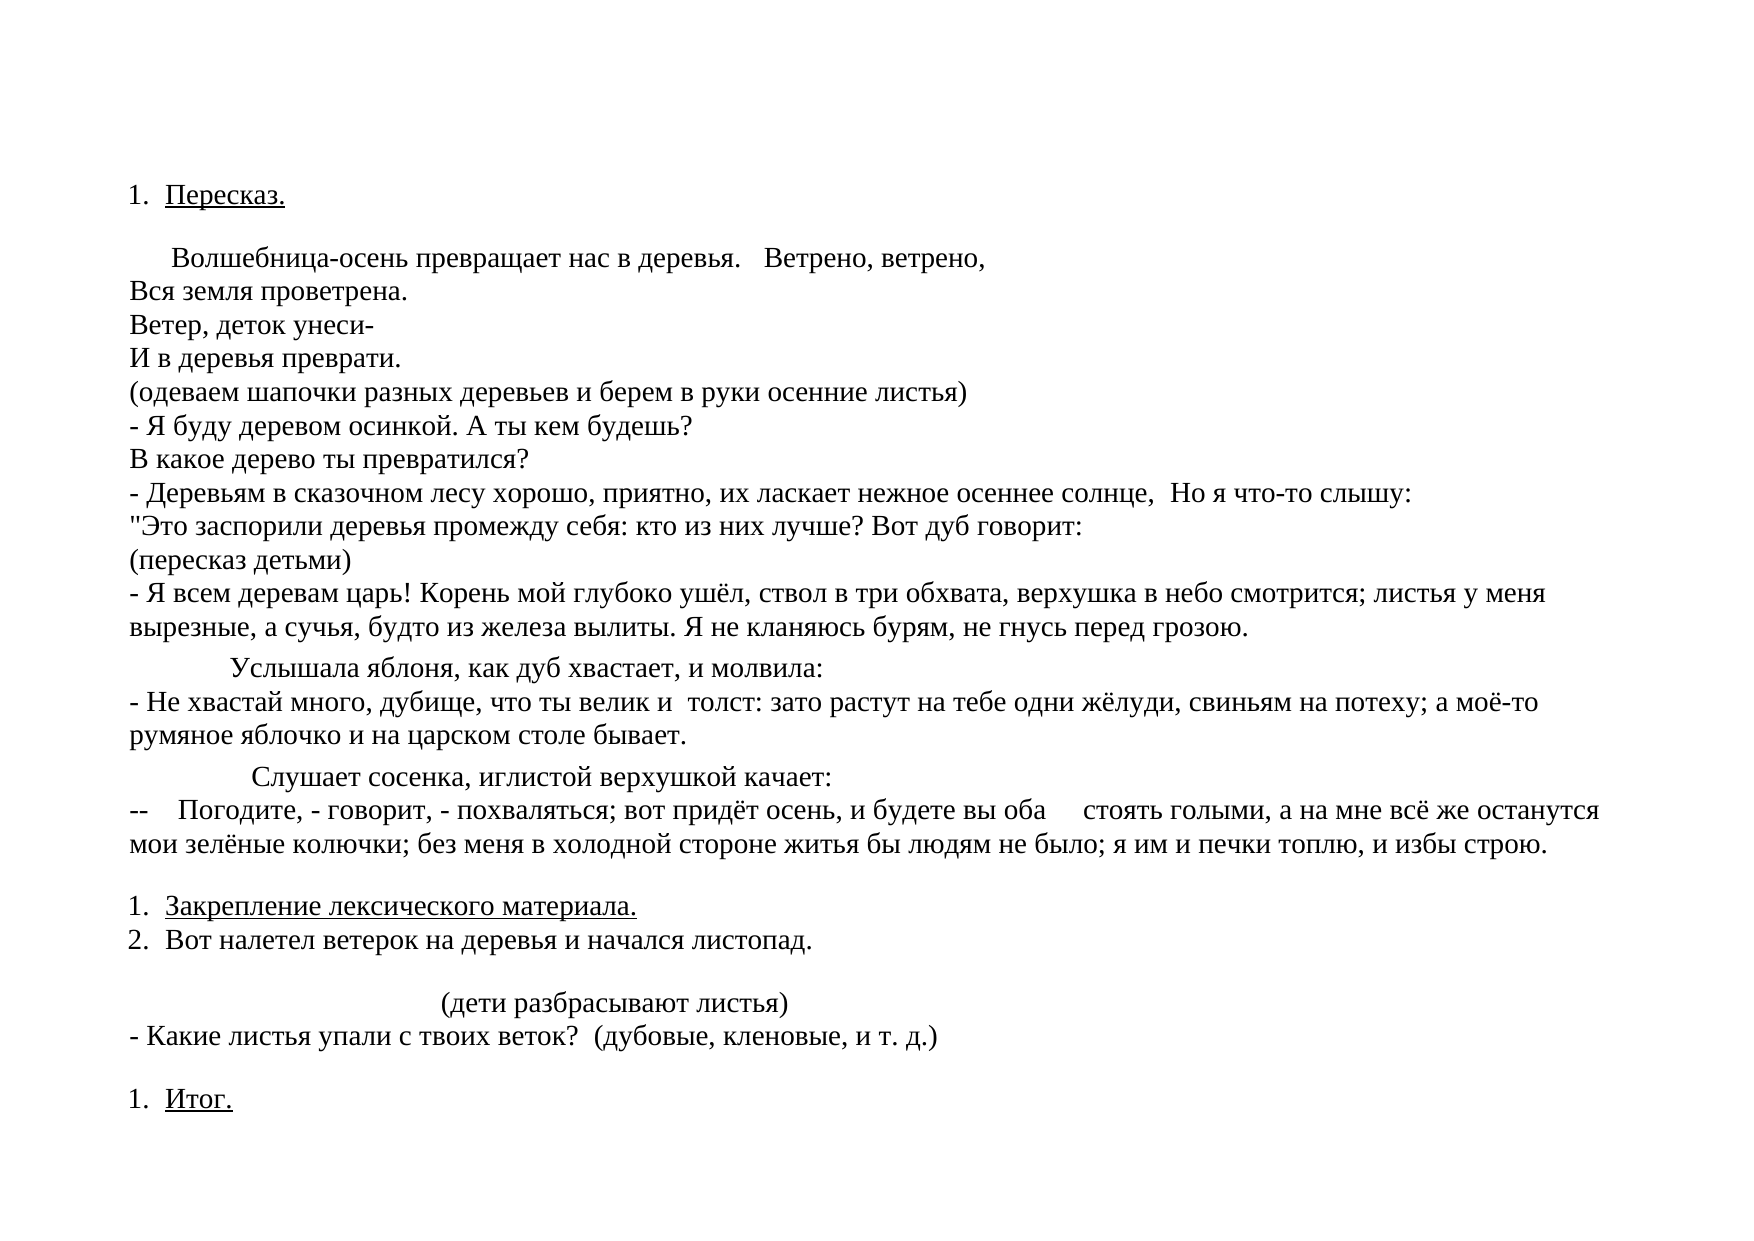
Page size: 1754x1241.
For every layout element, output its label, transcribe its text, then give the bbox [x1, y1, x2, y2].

text (дети разбрасывают листья) - Какие листья упали с твоих веток? (дубовые, кленовые, и т. д.) [129, 985, 1625, 1052]
list Вот налетел ветерок на деревья и начался листопад. [127, 922, 1625, 956]
list Пересказ. [127, 177, 1625, 211]
text Слушает сосенка, иглистой верхушкой качает: -- Погодите, - говорит, - похваляться; вот придёт осень, и будете вы оба стоять голыми, а на мне всё же останутся мои зелёные колючки; без меня в холодной стороне житья бы людям не было; я им и печки топлю, и избы строю. [129, 759, 1625, 859]
list Закрепление лексического материала. [127, 888, 1625, 922]
list Итог. [127, 1081, 1625, 1114]
text Услышала яблоня, как дуб хвастает, и молвила: - Не хвастай много, дубище, что ты велик и толст: зато растут на тебе одни жёлуди, свиньям на потеху; а моё-то румяное яблочко и на царском столе бывает. [129, 650, 1625, 751]
text Волшебница-осень превращает нас в деревья. Ветрено, ветрено, Вся земля проветрена. Ветер, деток унеси- И в деревья преврати. (одеваем шапочки разных деревьев и берем в руки осенние листья) - Я буду деревом осинкой. А ты кем будешь? В какое дерево ты превратился? - Деревьям в сказочном лесу хорошо, приятно, их ласкает нежное осеннее солнце, Но я что-то слышу: "Это заспорили деревья промежду себя: кто из них лучше? Вот дуб говорит: (пересказ детьми) - Я всем деревам царь! Корень мой глубоко ушёл, ствол в три обхвата, верхушка в небо смотрится; листья у меня вырезные, а сучья, будто из железа вылиты. Я не кланяюсь бурям, не гнусь перед грозою. [129, 240, 1625, 642]
